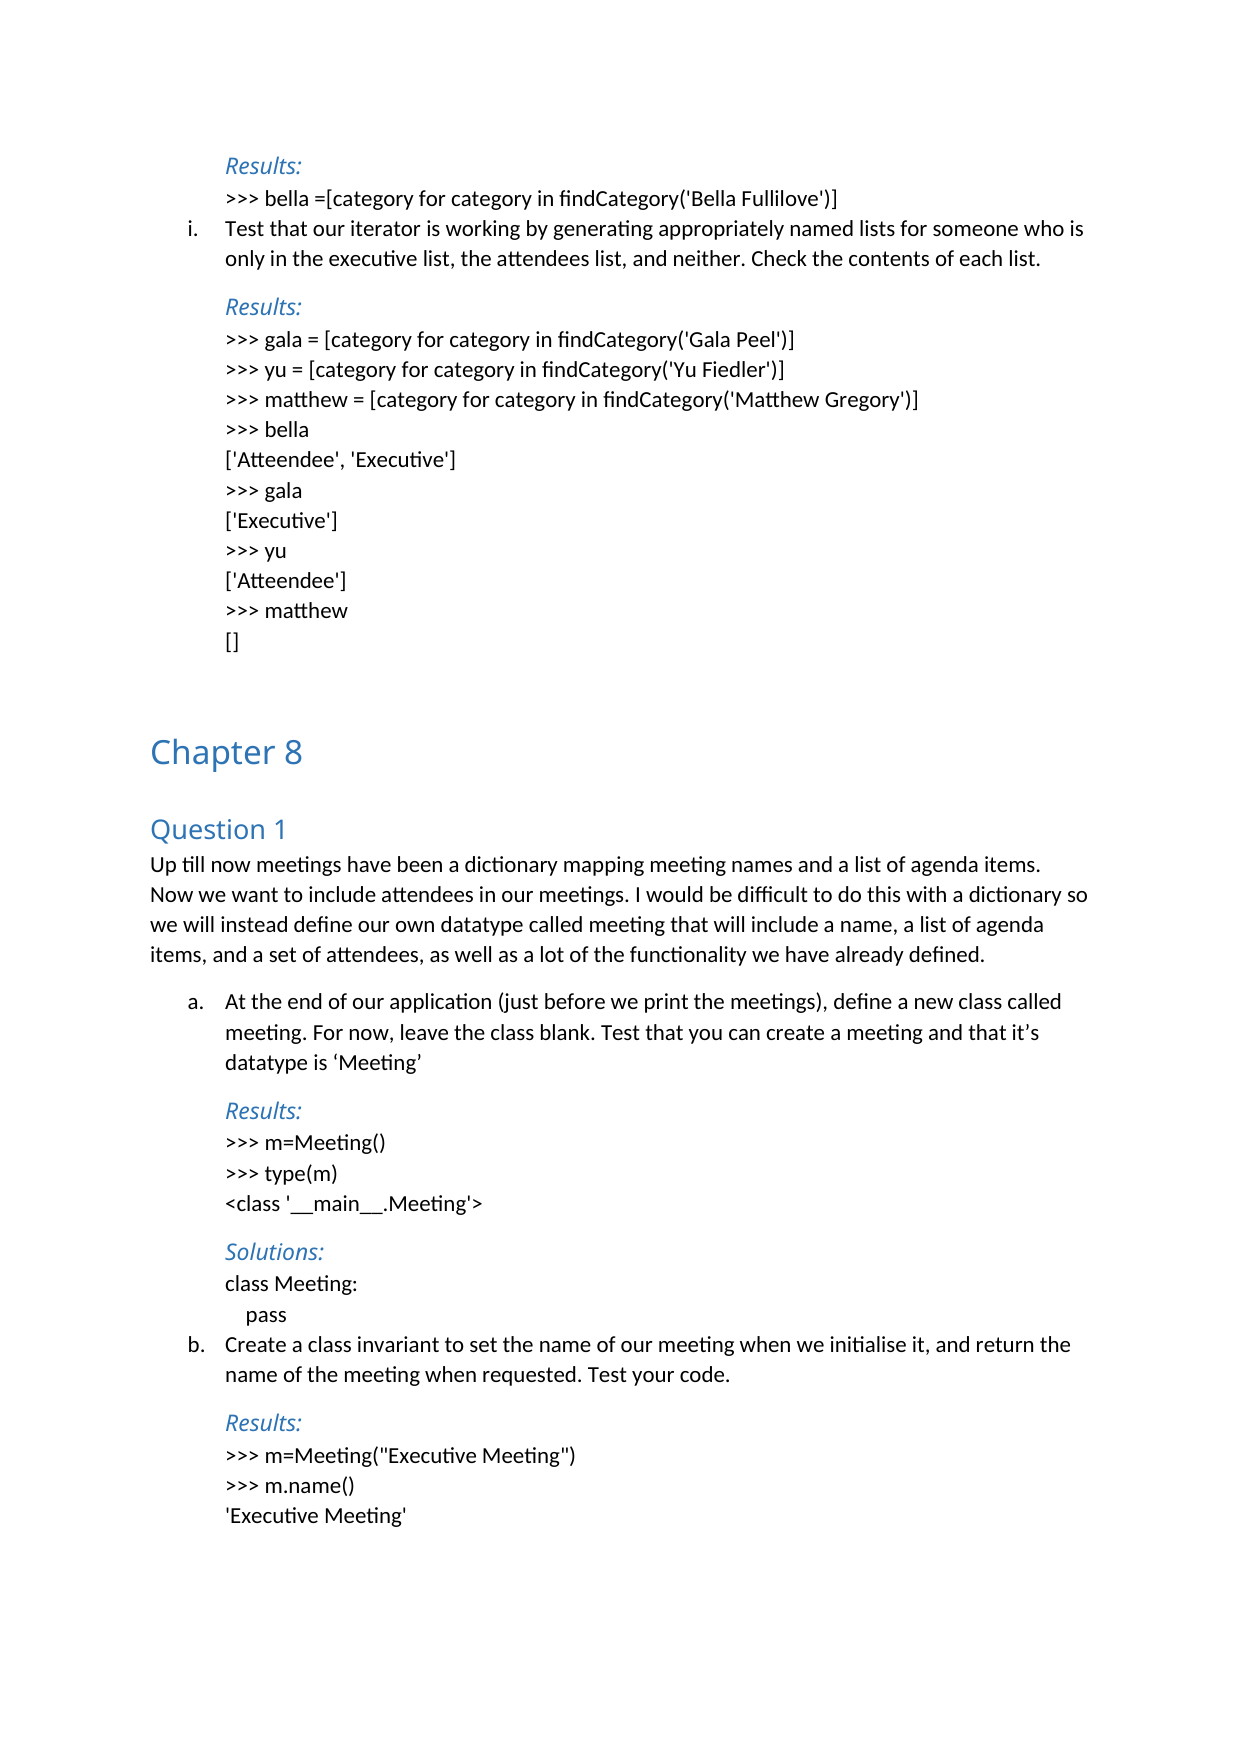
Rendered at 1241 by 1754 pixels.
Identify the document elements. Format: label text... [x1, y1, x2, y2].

list ['Executive'] [225, 506, 1090, 534]
list >>> bella [225, 415, 1090, 443]
subtitle Results: [225, 150, 1090, 181]
subtitle Solutions: [225, 1236, 1090, 1267]
list >>> type(m) [225, 1159, 1090, 1187]
list Create a class invariant to set the name of our meeting when we initialise it, and return the name of the meeting when requested. Test your code. [187, 1330, 1090, 1388]
list At the end of our application (just before we print the meetings), define a new class called meeting. For now, leave the class blank. Test that you can create a meeting and that it’s datatype is ‘Meeting’ [187, 987, 1090, 1076]
list >>> m=Meeting("Executive Meeting") [225, 1441, 1090, 1469]
list >>> m=Meeting() [225, 1128, 1090, 1156]
list ['Atteendee', 'Executive'] [225, 446, 1090, 474]
list >>> yu [225, 536, 1090, 564]
list 'Executive Meeting' [225, 1501, 1090, 1529]
list >>> m.name() [225, 1471, 1090, 1499]
subtitle Results: [225, 1095, 1090, 1126]
subtitle Question 1 [150, 810, 1090, 847]
list ['Atteendee'] [225, 566, 1090, 594]
list <class '__main__.Meeting'> [225, 1189, 1090, 1217]
list pass [225, 1300, 1090, 1328]
list [] [225, 627, 1090, 655]
subtitle Chapter 8 [150, 729, 1090, 774]
list class Meeting: [225, 1269, 1090, 1297]
text Up till now meetings have been a dictionary mapping meeting names and a list of agenda items. Now we want to include attendees in our meetings. I would be difficult to do this with a dictionary so we will instead define our own datatype called meeting that will include a name, a list of agenda items, and a set of attendees, as well as a lot of the functionality we have already defined. [150, 850, 1090, 968]
list >>> yu = [category for category in findCategory('Yu Fiedler')] [225, 355, 1090, 383]
subtitle Results: [225, 1407, 1090, 1438]
list >>> matthew = [category for category in findCategory('Matthew Gregory')] [225, 385, 1090, 413]
subtitle Results: [225, 291, 1090, 322]
list Test that our iterator is working by generating appropriately named lists for someone who is only in the executive list, the attendees list, and neither. Check the contents of each list. [187, 214, 1090, 272]
list >>> gala = [category for category in findCategory('Gala Peel')] [225, 325, 1090, 353]
list >>> bella =[category for category in findCategory('Bella Fullilove')] [225, 184, 1090, 212]
list >>> matthew [225, 597, 1090, 625]
list >>> gala [225, 476, 1090, 504]
